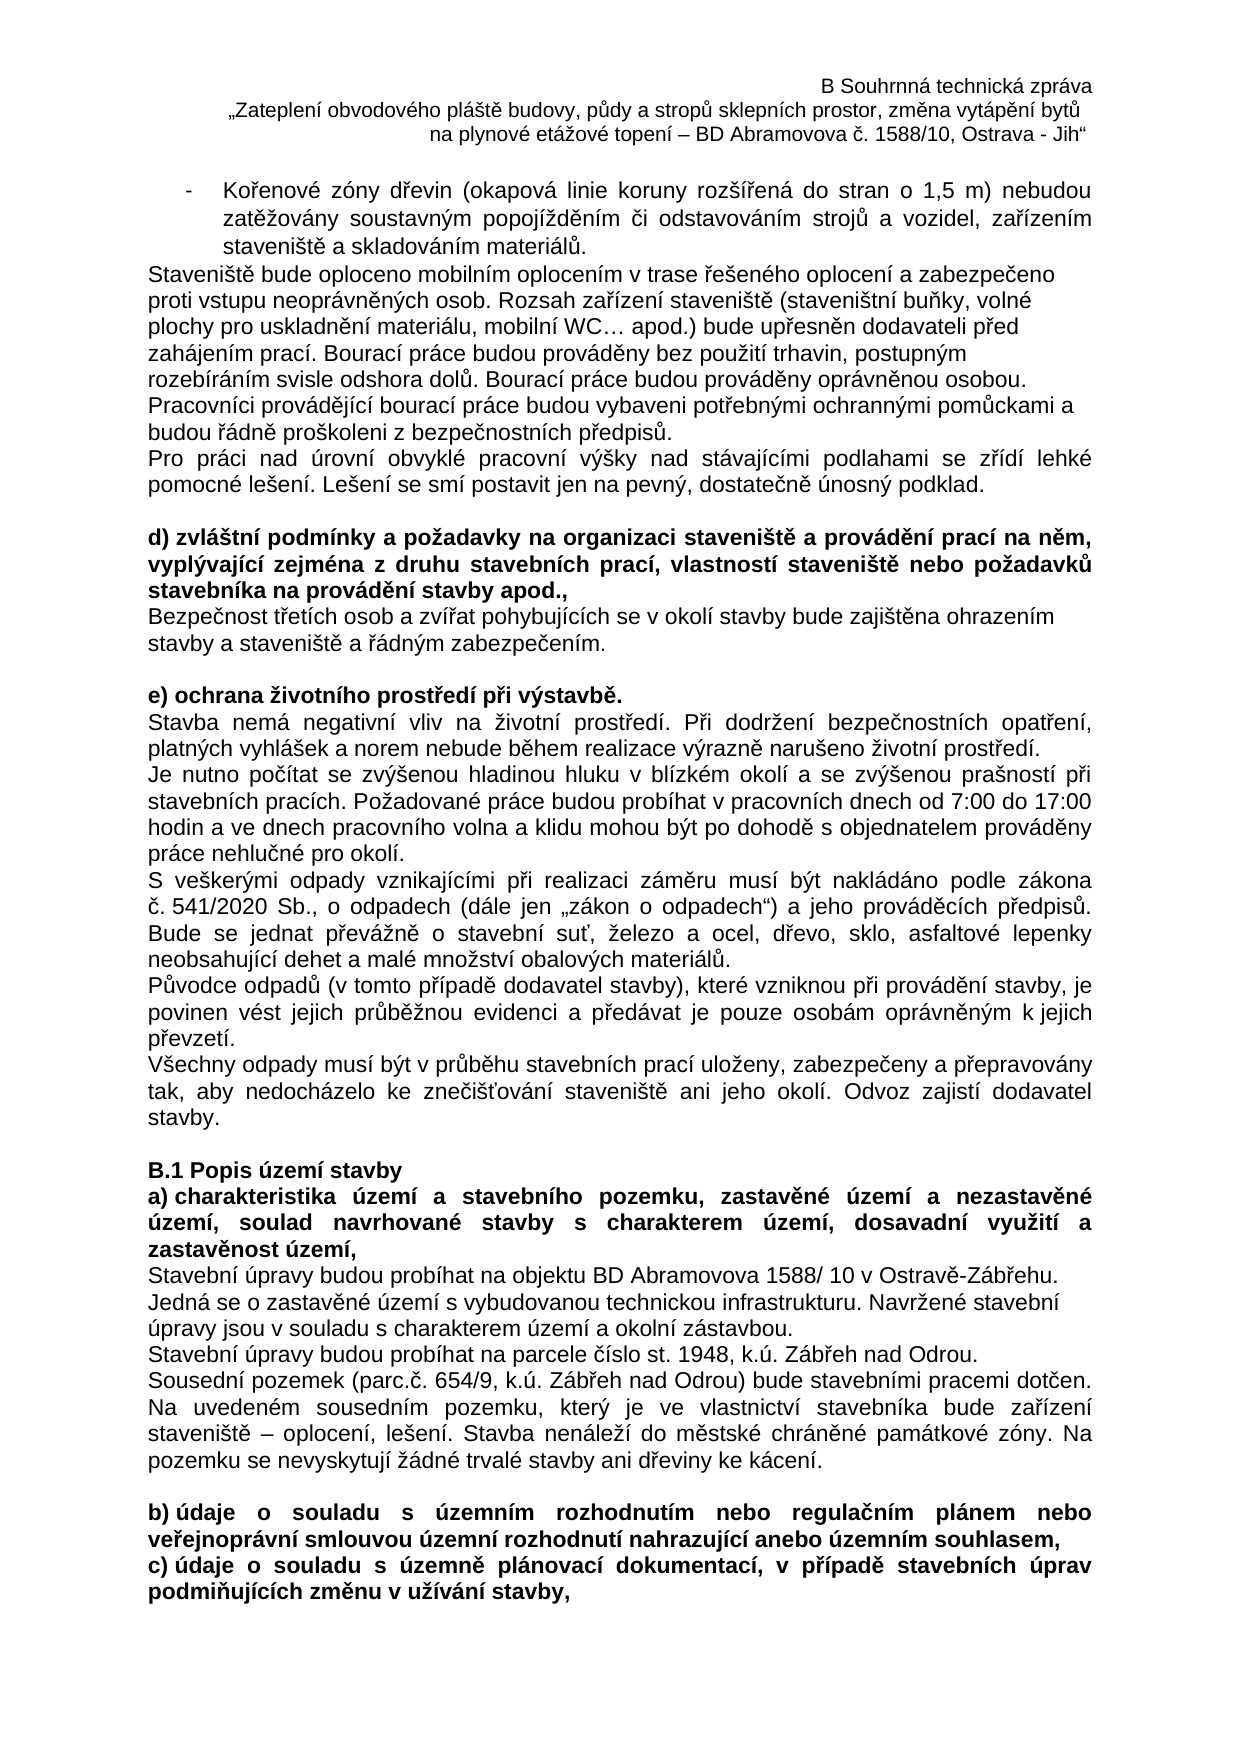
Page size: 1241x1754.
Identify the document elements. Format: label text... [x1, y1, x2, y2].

text Sousední pozemek (parc.č. 654/9, k.ú. Zábřeh nad Odrou) bude stavebními pracemi dotčen. Na uvedeném sousedním pozemku, který je ve vlastnictví stavebníka bude zařízení staveniště – oplocení, lešení. Stavba nenáleží do městské chráněné památkové zóny. Na pozemku se nevyskytují žádné trvalé stavby ani dřeviny ke kácení. [148, 1367, 1093, 1473]
text a) charakteristika území a stavebního pozemku, zastavěné území a nezastavěné území, soulad navrhované stavby s charakterem území, dosavadní využití a zastavěnost území, [148, 1183, 1093, 1262]
text Stavební úpravy budou probíhat na objektu BD Abramovova 1588/ 10 v Ostravě-Zábřehu. Jedná se o zastavěné území s vybudovanou technickou infrastrukturu. Navržené stavební úpravy jsou v souladu s charakterem území a okolní zástavbou. [148, 1262, 1093, 1341]
text Všechny odpady musí být v průběhu stavebních prací uloženy, zabezpečeny a přepravovány tak, aby nedocházelo ke znečišťování staveniště ani jeho okolí. Odvoz zajistí dodavatel stavby. [148, 1051, 1093, 1130]
list Kořenové zóny dřevin (okapová linie koruny rozšířená do stran o 1,5 m) nebudou zatěžovány soustavným popojížděním či odstavováním strojů a vozidel, zařízením staveniště a skladováním materiálů. [185, 176, 1093, 259]
text b) údaje o souladu s územním rozhodnutím nebo regulačním plánem nebo veřejnoprávní smlouvou územní rozhodnutí nahrazující anebo územním souhlasem, [148, 1499, 1093, 1552]
text Původce odpadů (v tomto případě dodavatel stavby), které vzniknou při provádění stavby, je povinen vést jejich průběžnou evidenci a předávat je pouze osobám oprávněným k jejich převzetí. [148, 972, 1093, 1051]
text e) ochrana životního prostředí při výstavbě. [148, 682, 1093, 709]
text d) zvláštní podmínky a požadavky na organizaci staveniště a provádění prací na něm, vyplývající zejména z druhu stavebních prací, vlastností staveniště nebo požadavků stavebníka na provádění stavby apod., [148, 524, 1093, 603]
text Stavební úpravy budou probíhat na parcele číslo st. 1948, k.ú. Zábřeh nad Odrou. [148, 1341, 1093, 1367]
text B.1 Popis území stavby [148, 1157, 1093, 1183]
text Stavba nemá negativní vliv na životní prostředí. Při dodržení bezpečnostních opatření, platných vyhlášek a norem nebude během realizace výrazně narušeno životní prostředí. [148, 709, 1093, 761]
text Staveniště bude oploceno mobilním oplocením v trase řešeného oplocení a zabezpečeno proti vstupu neoprávněných osob. Rozsah zařízení staveniště (staveništní buňky, volné plochy pro uskladnění materiálu, mobilní WC… apod.) bude upřesněn dodavateli před zahájením prací. Bourací práce budou prováděny bez použití trhavin, postupným rozebíráním svisle odshora dolů. Bourací práce budou prováděny oprávněnou osobou. Pracovníci provádějící bourací práce budou vybaveni potřebnými ochrannými pomůckami a budou řádně proškoleni z bezpečnostních předpisů. [148, 261, 1093, 445]
text Je nutno počítat se zvýšenou hladinou hluku v blízkém okolí a se zvýšenou prašností při stavebních pracích. Požadované práce budou probíhat v pracovních dnech od 7:00 do 17:00 hodin a ve dnech pracovního volna a klidu mohou být po dohodě s objednatelem prováděny práce nehlučné pro okolí. [148, 761, 1093, 867]
text S veškerými odpady vznikajícími při realizaci záměru musí být nakládáno podle zákona č. 541/2020 Sb., o odpadech (dále jen „zákon o odpadech“) a jeho prováděcích předpisů. Bude se jednat převážně o stavební suť, železo a ocel, dřevo, sklo, asfaltové lepenky neobsahující dehet a malé množství obalových materiálů. [148, 867, 1093, 972]
text Pro práci nad úrovní obvyklé pracovní výšky nad stávajícími podlahami se zřídí lehké pomocné lešení. Lešení se smí postavit jen na pevný, dostatečně únosný podklad. [148, 445, 1093, 498]
text c) údaje o souladu s územně plánovací dokumentací, v případě stavebních úprav podmiňujících změnu v užívání stavby, [148, 1552, 1093, 1605]
text Bezpečnost třetích osob a zvířat pohybujících se v okolí stavby bude zajištěna ohrazením stavby a staveniště a řádným zabezpečením. [148, 603, 1093, 656]
